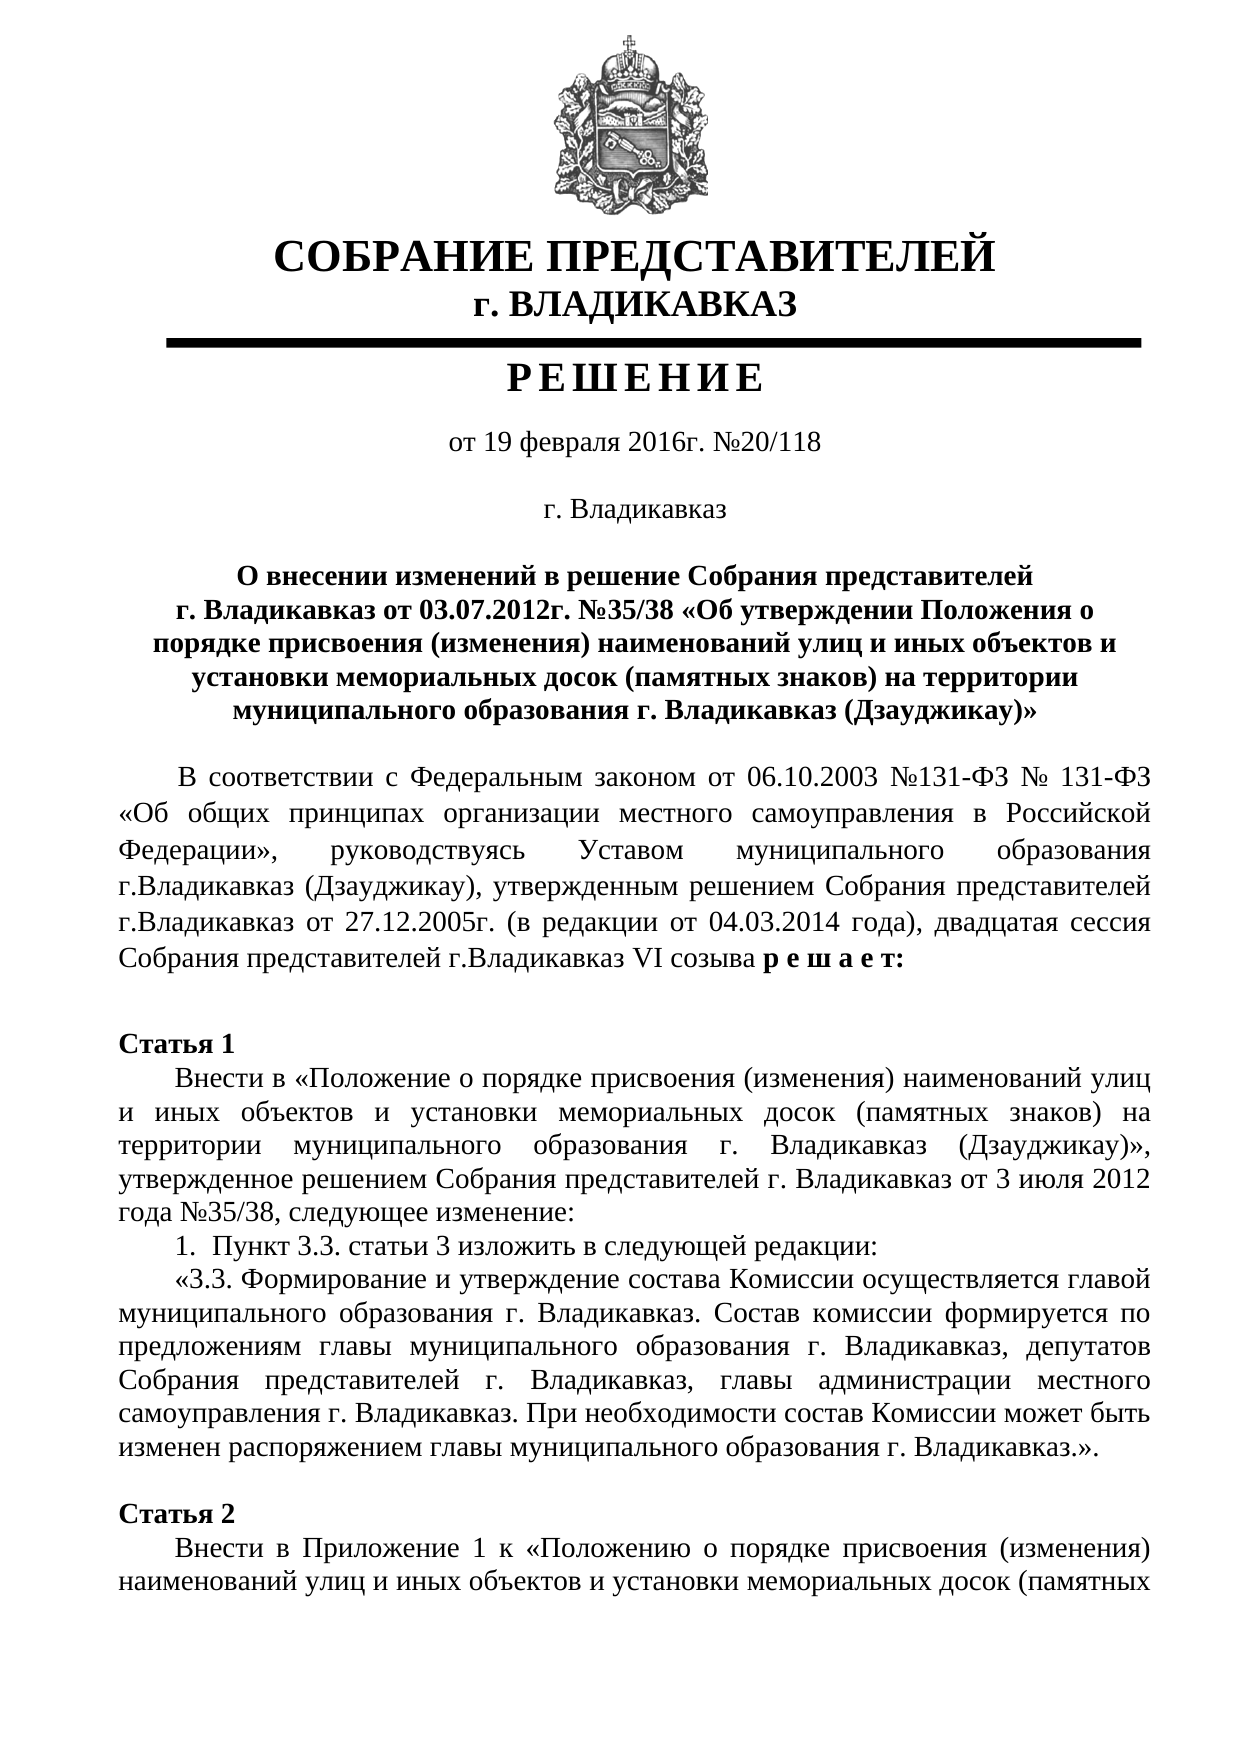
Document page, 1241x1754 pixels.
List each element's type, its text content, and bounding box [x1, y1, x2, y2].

text Статья 2 [118, 1496, 1152, 1530]
text В соответствии с Федеральным законом от 06.10.2003 №131-ФЗ № 131-ФЗ «Об общих принципах организации местного самоуправления в Российской Федерации», руководствуясь Уставом муниципального образования г.Владикавказ (Дзауджикау), утвержденным решением Собрания представителей г.Владикавказ от 27.12.2005г. (в редакции от 04.03.2014 года), двадцатая сессия Собрания представителей г.Владикавказ VI созыва р е ш а е т: [118, 759, 1152, 974]
text РЕШЕНИЕ [118, 352, 1152, 400]
text г. ВЛАДИКАВКАЗ [118, 281, 1152, 324]
text Статья 1 [118, 1027, 1152, 1060]
text О внесении изменений в решение Собрания представителей [118, 558, 1152, 592]
text г. Владикавказ [118, 491, 1152, 525]
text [118, 1530, 1152, 1597]
text СОБРАНИЕ ПРЕДСТАВИТЕЛЕЙ [118, 228, 1152, 281]
text Внести в «Положение о порядке присвоения (изменения) наименований улиц и иных объектов и установки мемориальных досок (памятных знаков) на территории муниципального образования г. Владикавказ (Дзауджикау)», утвержденное решением Собрания представителей г. Владикавказ от 3 июля 2012 года №35/38, следующее изменение: [118, 1060, 1152, 1228]
text от 19 февраля 2016г. №20/118 [118, 424, 1152, 458]
text г. Владикавказ от 03.07.2012г. №35/38 «Об утверждении Положения о порядке присвоения (изменения) наименований улиц и иных объектов и установки мемориальных досок (памятных знаков) на территории муниципального образования г. Владикавказ (Дзауджикау)» [118, 592, 1152, 726]
text «3.3. Формирование и утверждение состава Комиссии осуществляется главой муниципального образования г. Владикавказ. Состав комиссии формируется по предложениям главы муниципального образования г. Владикавказ, депутатов Собрания представителей г. Владикавказ, главы администрации местного самоуправления г. Владикавказ. При необходимости состав Комиссии может быть изменен распоряжением главы муниципального образования г. Владикавказ.». [118, 1261, 1152, 1463]
list Пункт 3.3. статьи 3 изложить в следующей редакции: [174, 1228, 1152, 1261]
